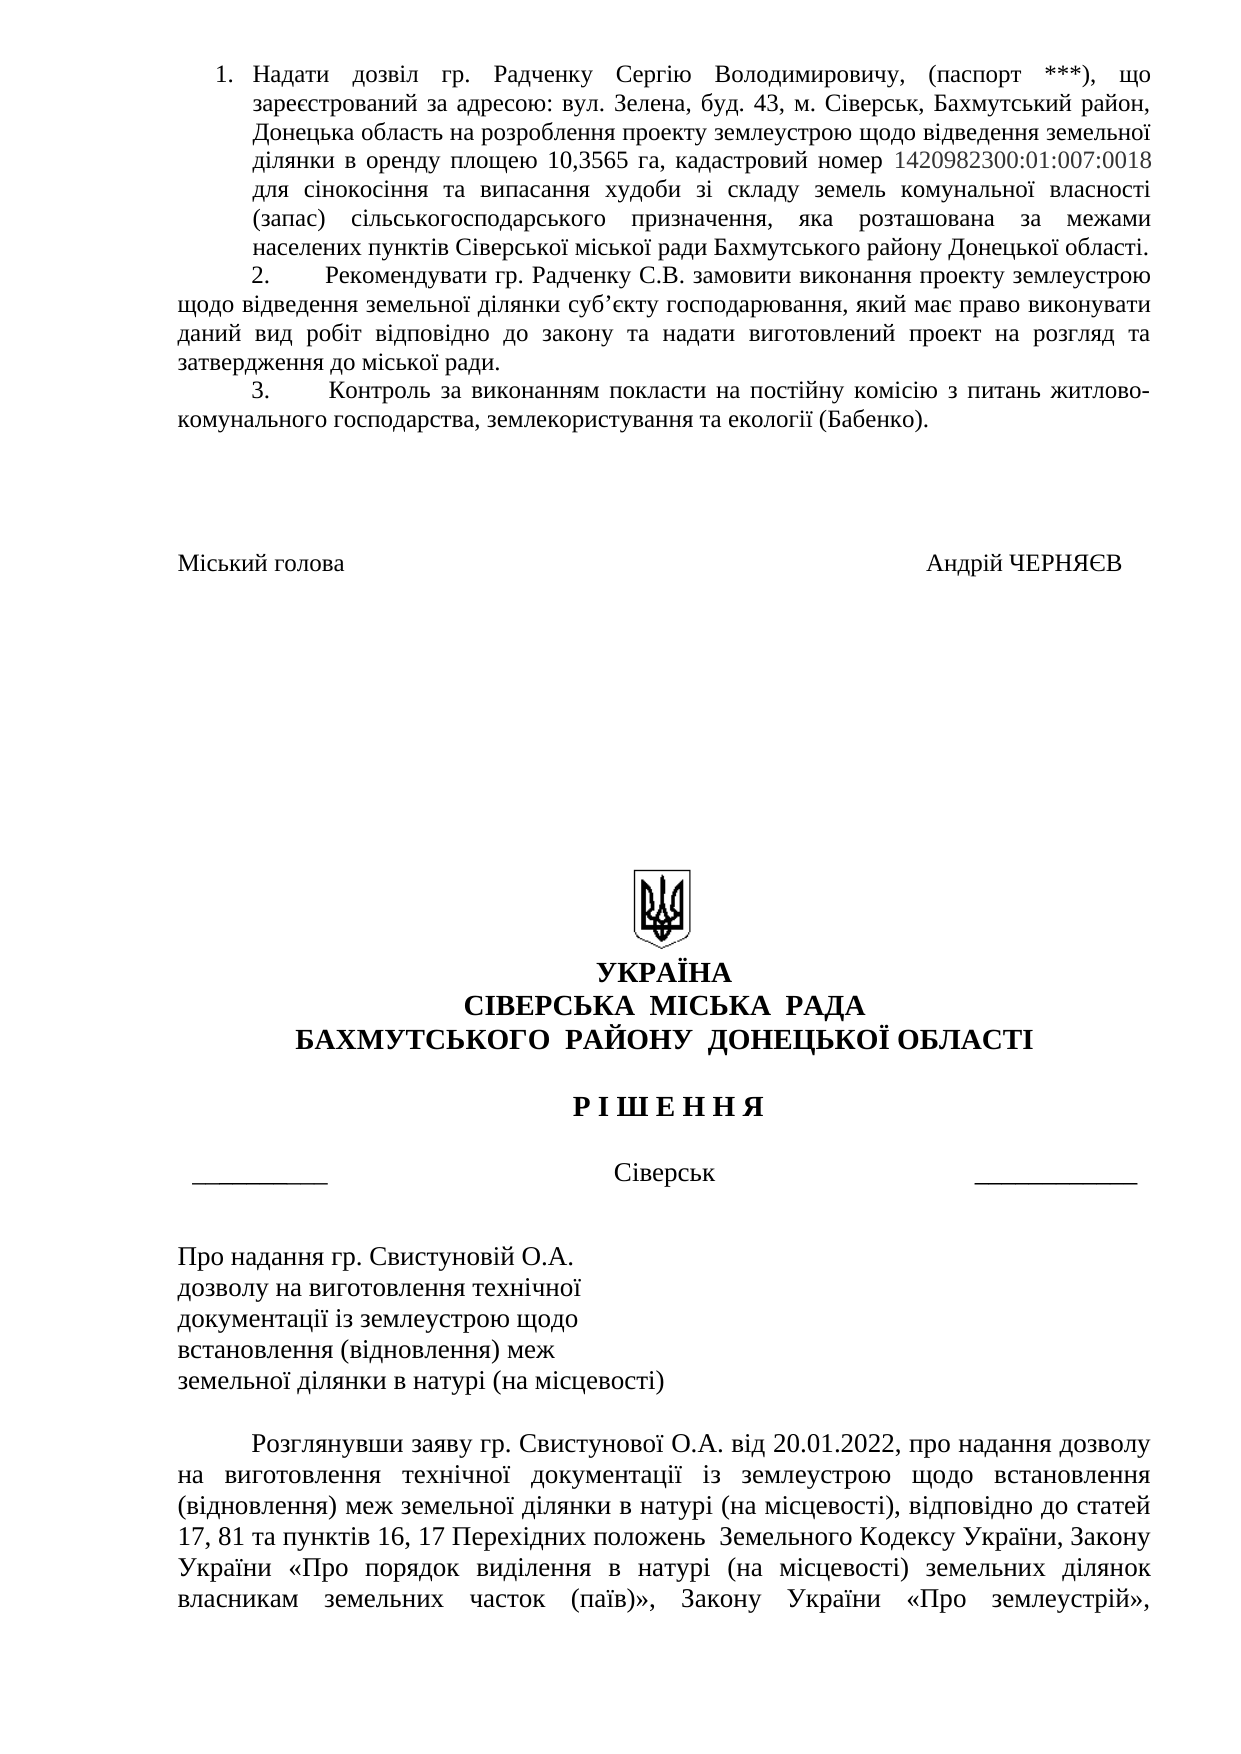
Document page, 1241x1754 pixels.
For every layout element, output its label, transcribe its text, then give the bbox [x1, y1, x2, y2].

text документації із землеустрою щодо [177, 1302, 1152, 1333]
text Р І Ш Е Н Н Я [177, 1089, 1152, 1122]
text дозволу на виготовлення технічної [177, 1271, 1152, 1302]
table_header __________ [181, 1156, 503, 1187]
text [177, 1427, 1152, 1614]
list Рекомендувати гр. Радченку С.В. замовити виконання проекту землеустрою щодо відведення земельної ділянки суб’єкту господарювання, який має право виконувати даний вид робіт відповідно до закону та надати виготовлений проект на розгляд та затвердження до міської ради. [177, 260, 1152, 375]
table_header Сіверськ [503, 1156, 826, 1187]
text 3. Контроль за виконанням покласти на постійну комісію з питань житлово-комунального господарства, землекористування та екології (Бабенко). [177, 375, 1152, 433]
text Про надання гр. Свистуновій О.А. [177, 1240, 1152, 1271]
text Міський голова Андрій ЧЕРНЯЄВ [177, 548, 1152, 577]
text БАХМУТСЬКОГО РАЙОНУ ДОНЕЦЬКОЇ ОБЛАСТІ [177, 1022, 1152, 1055]
table_header ____________ [826, 1156, 1148, 1187]
text земельної ділянки в натурі (на місцевості) [177, 1364, 1152, 1396]
text встановлення (відновлення) меж [177, 1333, 1152, 1364]
list Надати дозвіл гр. Радченку Сергію Володимировичу, (паспорт ***), що зареєстрований за адресою: вул. Зелена, буд. 43, м. Сіверськ, Бахмутський район, Донецька область на розроблення проекту землеустрою щодо відведення земельної ділянки в оренду площею 10,3565 га, кадастровий номер 1420982300:01:007:0018 для сінокосіння та випасання худоби зі складу земель комунальної власності (запас) сільськогосподарського призначення, яка розташована за межами населених пунктів Сіверської міської ради Бахмутського району Донецької області. [215, 59, 1152, 260]
text УКРАЇНА [176, 955, 1152, 988]
text СІВЕРСЬКА МІСЬКА РАДА [177, 988, 1152, 1022]
